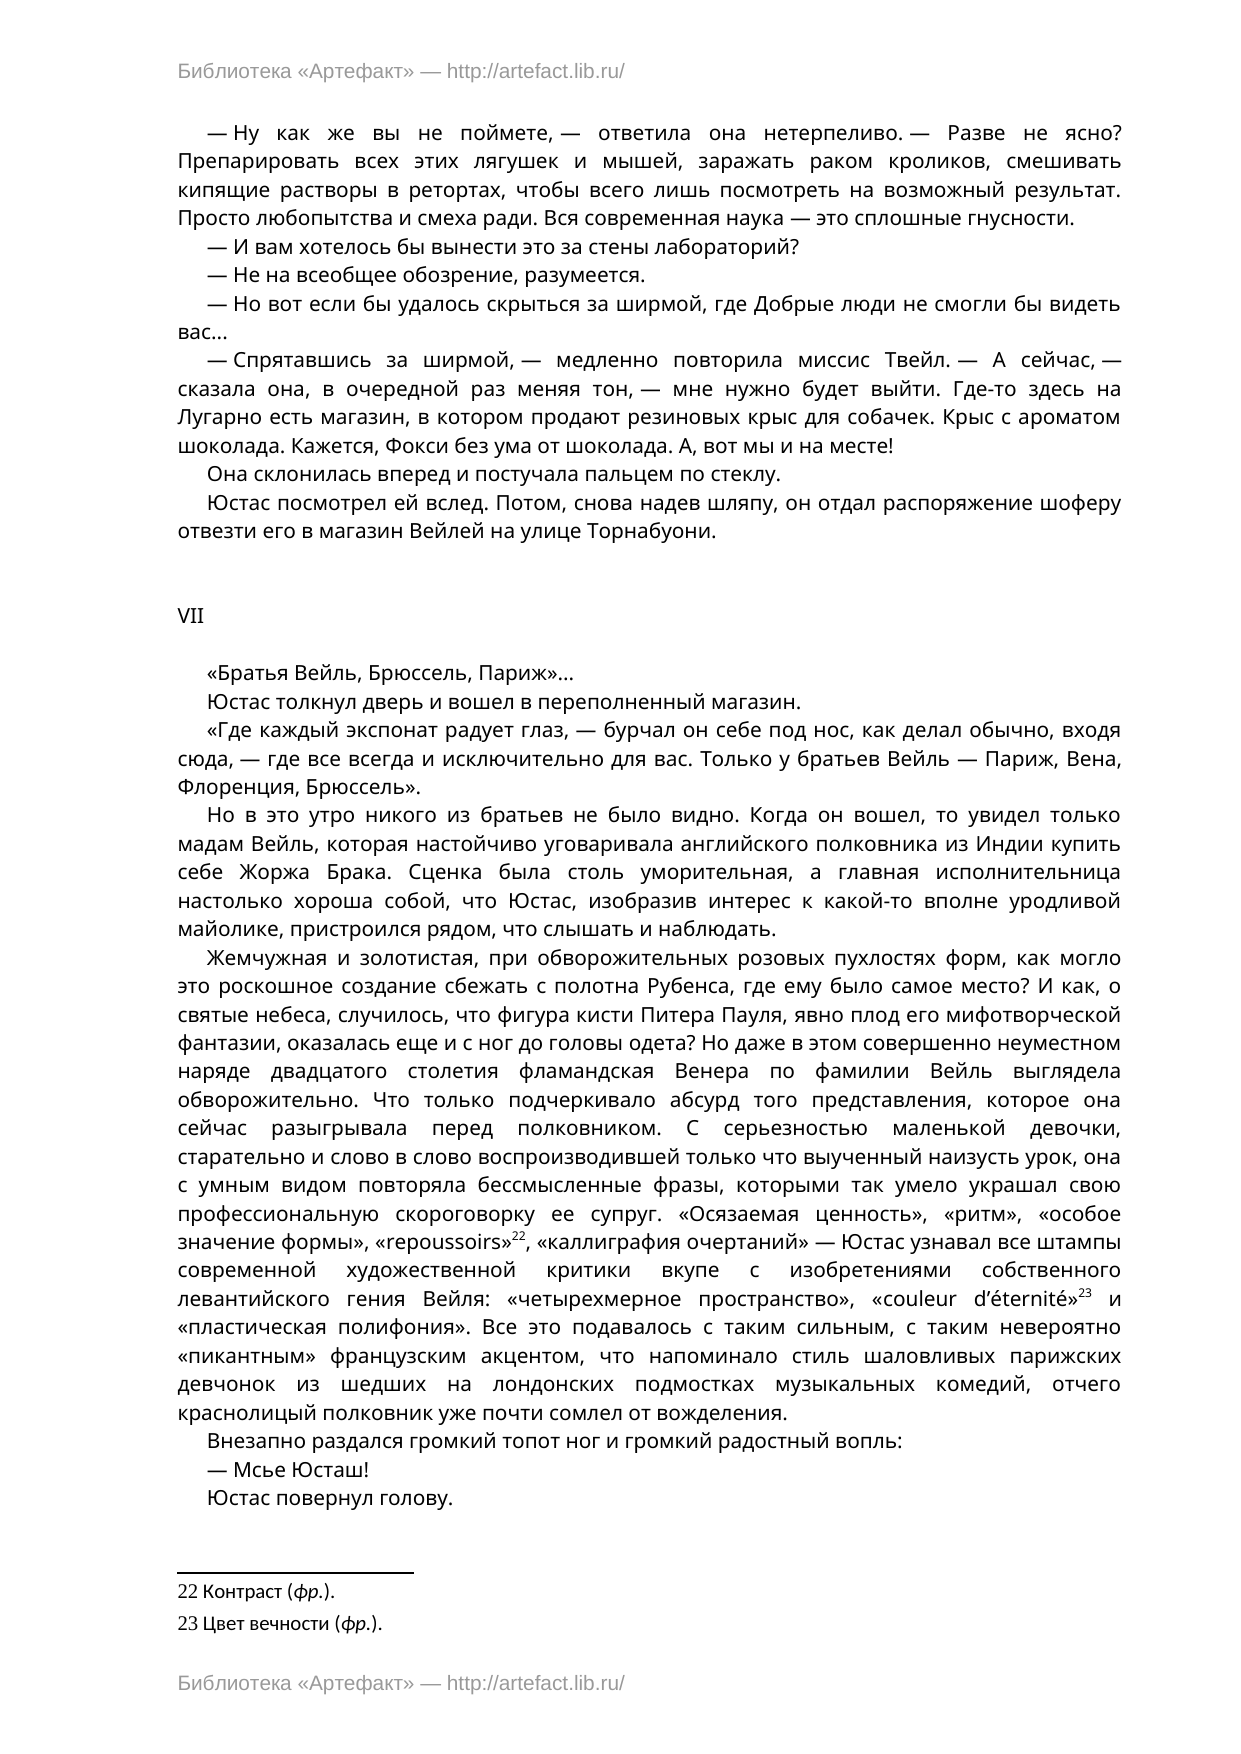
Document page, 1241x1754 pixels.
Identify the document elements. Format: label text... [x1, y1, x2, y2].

text Но в это утро никого из братьев не было видно. Когда он вошел, то увидел только мадам Вейль, которая настойчиво уговаривала английского полковника из Индии купить себе Жоржа Брака. Сценка была столь уморительная, а главная исполнительница настолько хороша собой, что Юстас, изобразив интерес к какой-то вполне уродливой майолике, пристроился рядом, что слышать и наблюдать. [177, 801, 1122, 943]
text — Ну как же вы не поймете, — ответила она нетерпеливо. — Разве не ясно? Препарировать всех этих лягушек и мышей, заражать раком кроликов, смешивать кипящие растворы в ретортах, чтобы всего лишь посмотреть на возможный результат. Просто любопытства и смеха ради. Вся современная наука — это сплошные гнусности. [177, 118, 1122, 232]
text — Не на всеобщее обозрение, разумеется. [177, 260, 1122, 289]
text Внезапно раздался громкий топот ног и громкий радостный вопль: [177, 1426, 1122, 1455]
text Юстас толкнул дверь и вошел в переполненный магазин. [177, 687, 1122, 715]
text — И вам хотелось бы вынести это за стены лабораторий? [177, 232, 1122, 260]
subtitle VII [177, 602, 1122, 630]
text Юстас повернул голову. [177, 1483, 1122, 1512]
text — Спрятавшись за ширмой, — медленно повторила миссис Твейл. — А сейчас, — сказала она, в очередной раз меняя тон, — мне нужно будет выйти. Где-то здесь на Лугарно есть магазин, в котором продают резиновых крыс для собачек. Крыс с ароматом шоколада. Кажется, Фокси без ума от шоколада. А, вот мы и на месте! [177, 346, 1122, 459]
text Юстас посмотрел ей вслед. Потом, снова надев шляпу, он отдал распоряжение шоферу отвезти его в магазин Вейлей на улице Торнабуони. [177, 488, 1122, 545]
text — Но вот если бы удалось скрыться за ширмой, где Добрые люди не смогли бы видеть вас... [177, 289, 1122, 346]
text Жемчужная и золотистая, при обворожительных розовых пухлостях форм, как могло это роскошное создание сбежать с полотна Рубенса, где ему было самое место? И как, о святые небеса, случилось, что фигура кисти Питера Пауля, явно плод его мифотворческой фантазии, оказалась еще и с ног до головы одета? Но даже в этом совершенно неуместном наряде двадцатого столетия фламандская Венера по фамилии Вейль выглядела обворожительно. Что только подчеркивало абсурд того представления, которое она сейчас разыгрывала перед полковником. С серьезностью маленькой девочки, старательно и слово в слово воспроизводившей только что выученный наизусть урок, она с умным видом повторяла бессмысленные фразы, которыми так умело украшал свою профессиональную скороговорку ее супруг. «Осязаемая ценность», «ритм», «особое значение формы», «repoussoirs», «каллиграфия очертаний» — Юстас узнавал все штампы современной художественной критики вкупе с изобретениями собственного левантийского гения Вейля: «четырехмерное пространство», «couleur d’éternité» и «пластическая полифония». Все это подавалось с таким сильным, с таким невероятно «пикантным» французским акцентом, что напоминало стиль шаловливых парижских девчонок из шедших на лондонских подмостках музыкальных комедий, отчего краснолицый полковник уже почти сомлел от вожделения. [177, 943, 1122, 1426]
text «Где каждый экспонат радует глаз, — бурчал он себе под нос, как делал обычно, входя сюда, — где все всегда и исключительно для вас. Только у братьев Вейль — Париж, Вена, Флоренция, Брюссель». [177, 715, 1122, 801]
text Она склонилась вперед и постучала пальцем по стеклу. [177, 459, 1122, 488]
text — Мсье Юсташ! [177, 1455, 1122, 1483]
text «Братья Вейль, Брюссель, Париж»... [177, 658, 1122, 687]
